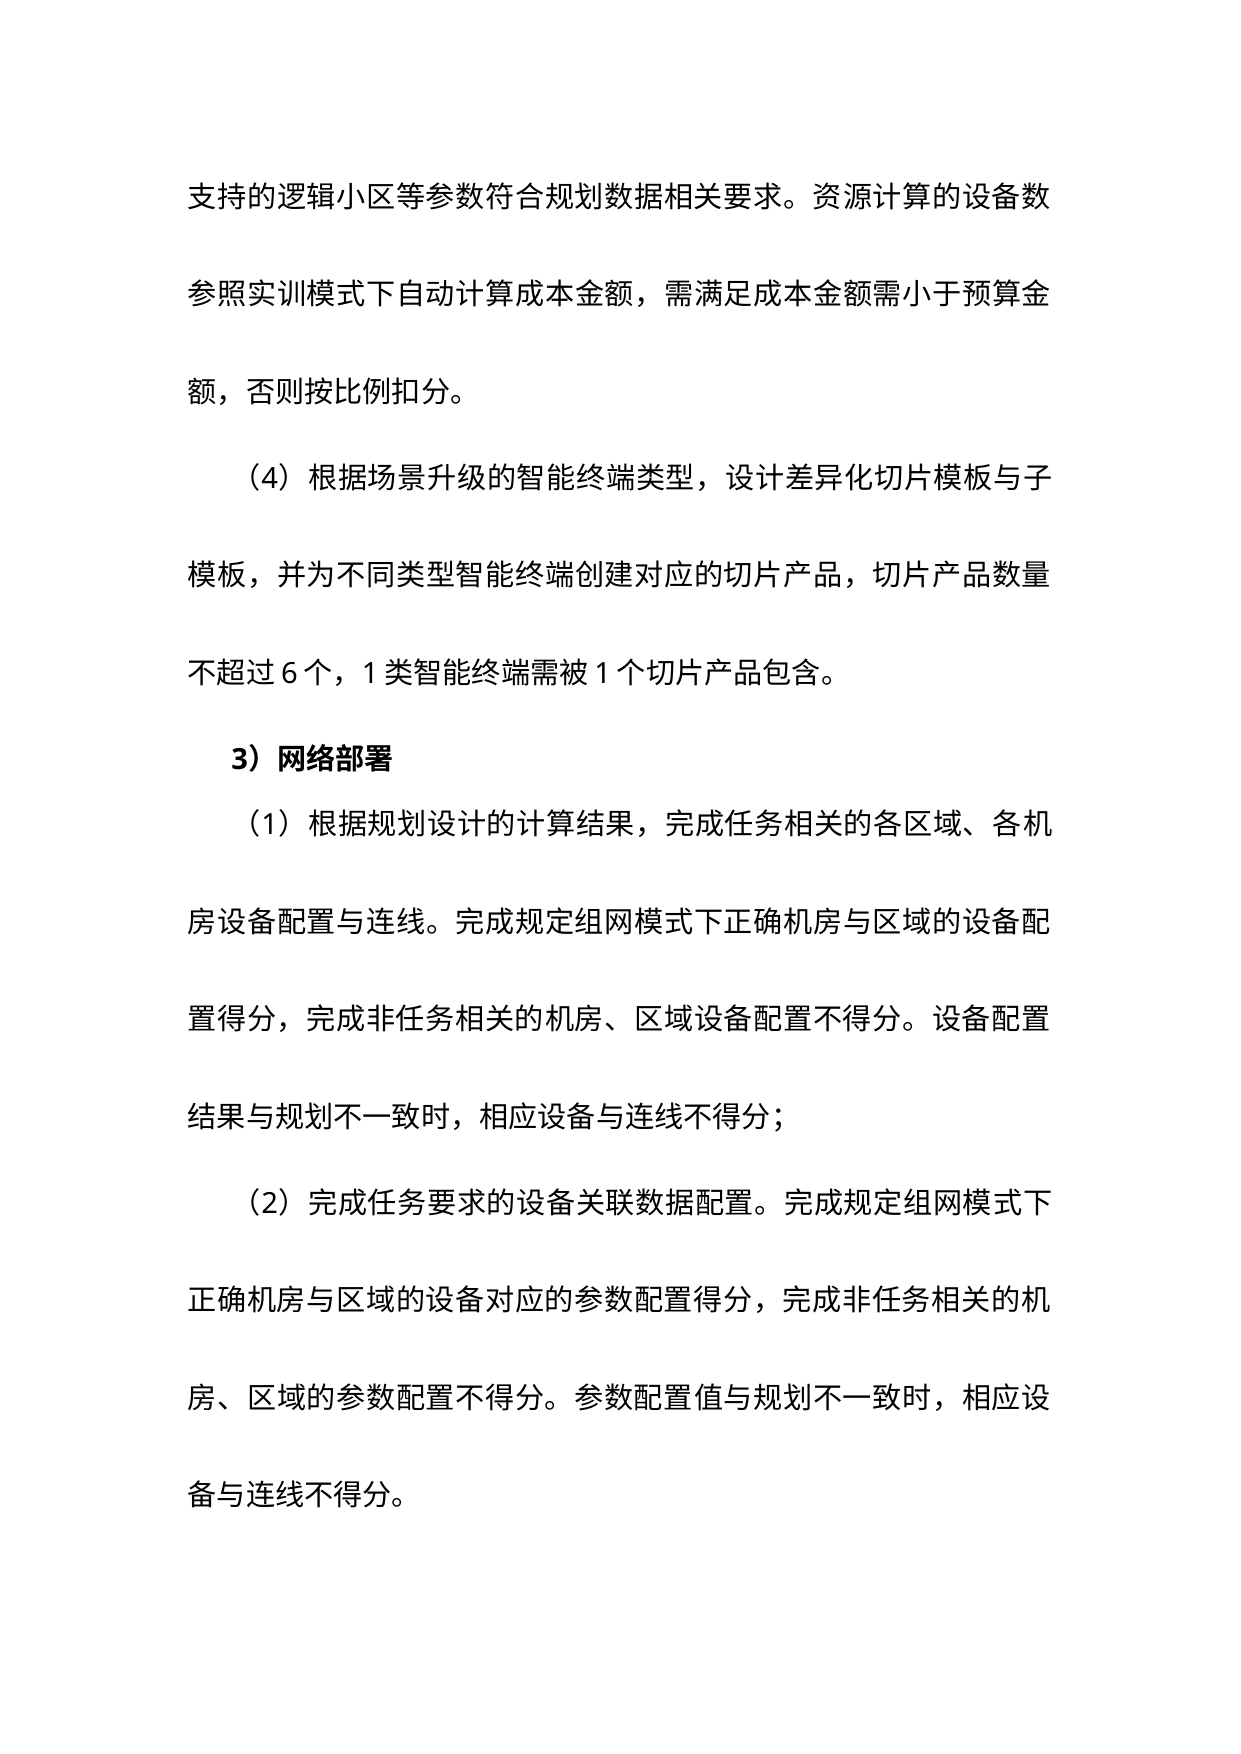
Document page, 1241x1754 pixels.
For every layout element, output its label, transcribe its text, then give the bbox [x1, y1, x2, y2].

text （4）根据场景升级的智能终端类型，设计差异化切片模板与子模板，并为不同类型智能终端创建对应的切片产品，切片产品数量不超过6个，1类智能终端需被1个切片产品包含。 [187, 443, 1053, 703]
list （1）根据规划设计的计算结果，完成任务相关的各区域、各机房设备配置与连线。完成规定组网模式下正确机房与区域的设备配置得分，完成非任务相关的机房、区域设备配置不得分。设备配置结果与规划不一致时，相应设备与连线不得分； [187, 789, 1053, 1147]
list （2）完成任务要求的设备关联数据配置。完成规定组网模式下正确机房与区域的设备对应的参数配置得分，完成非任务相关的机房、区域的参数配置不得分。参数配置值与规划不一致时，相应设备与连线不得分。 [187, 1168, 1053, 1525]
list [187, 162, 1053, 422]
text 3）网络部署 [187, 724, 1053, 789]
